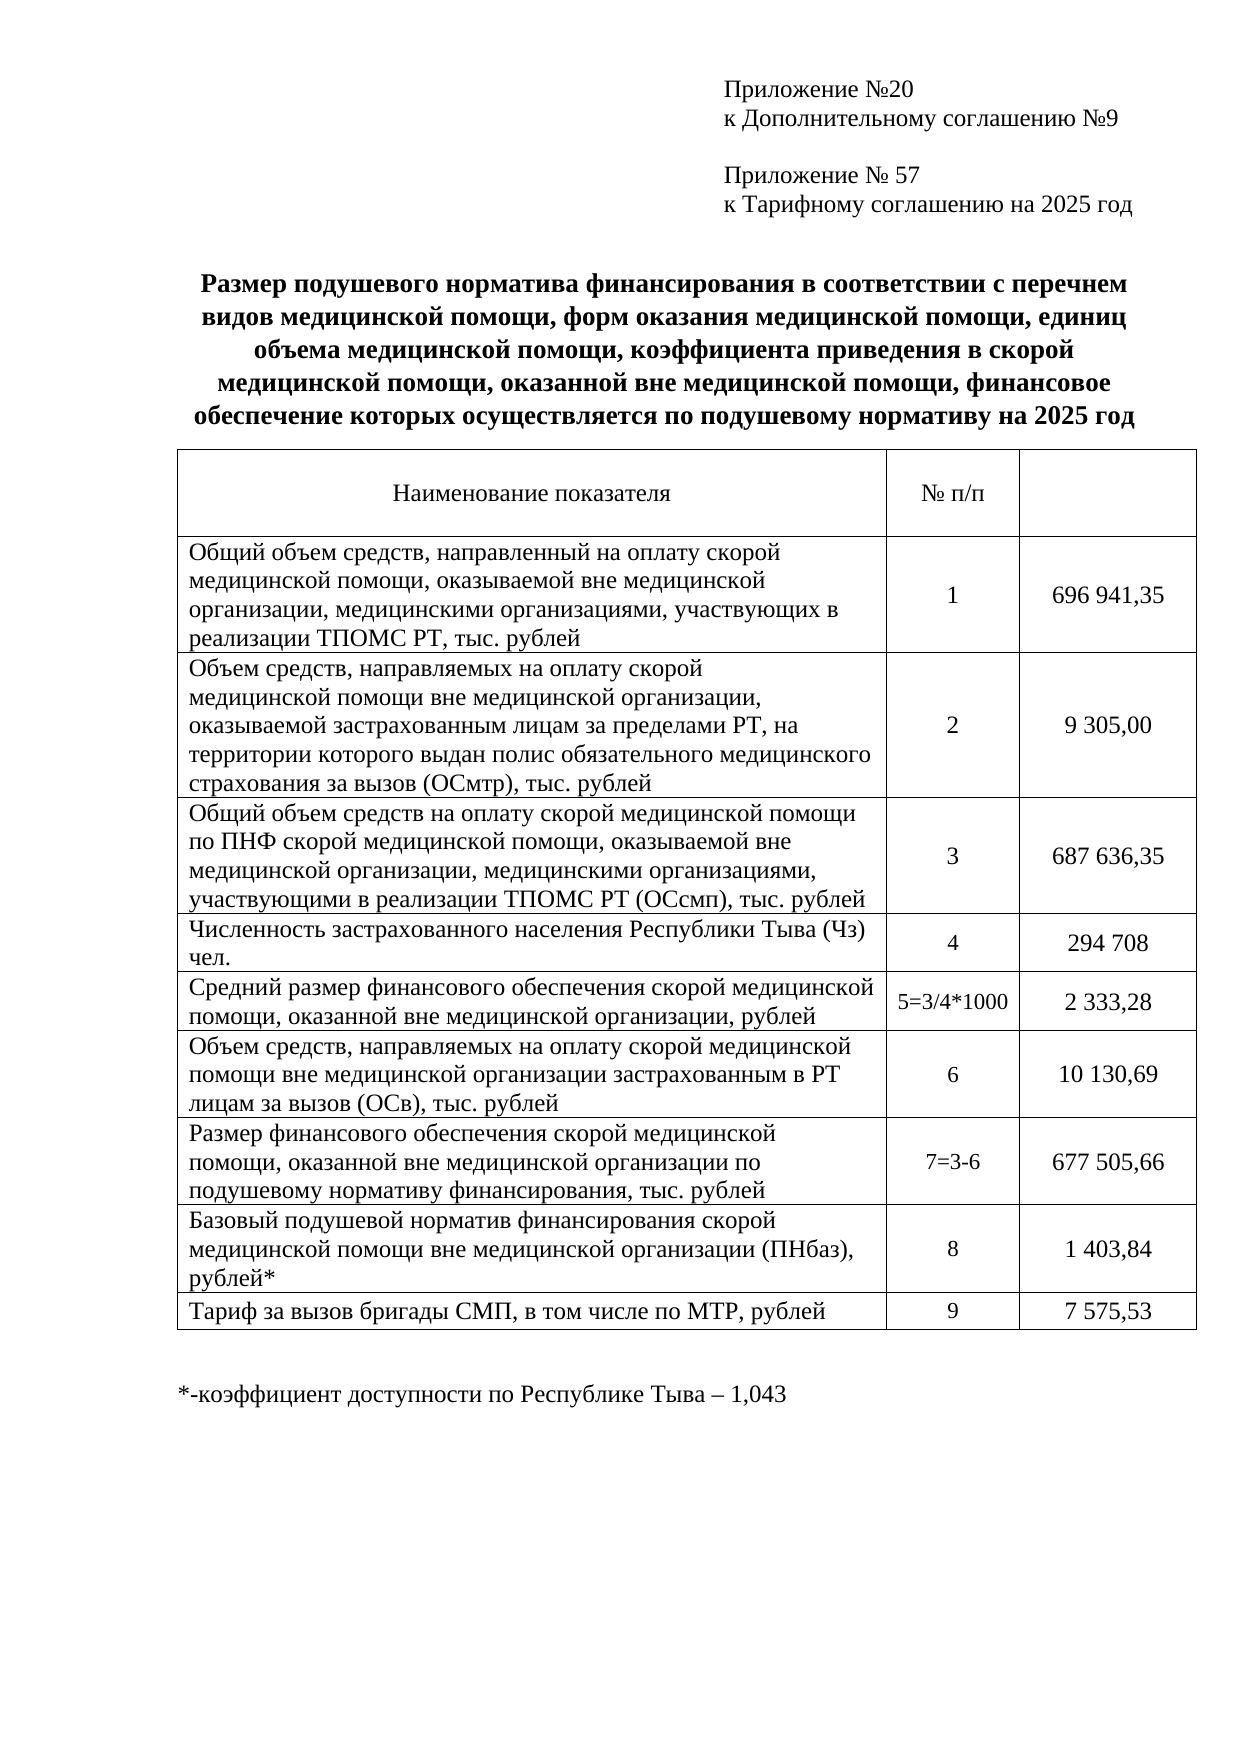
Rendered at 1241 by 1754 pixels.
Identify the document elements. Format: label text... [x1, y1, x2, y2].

table_cell 3 [887, 798, 1019, 913]
table_cell Базовый подушевой норматив финансирования скорой медицинской помощи вне медицинской организации (ПНбаз), рублей* [178, 1205, 886, 1292]
text Размер подушевого норматива финансирования в соответствии с перечнем видов медицинской помощи, форм оказания медицинской помощи, единиц объема медицинской помощи, коэффициента приведения в скорой медицинской помощи, оказанной вне медицинской помощи, финансовое обеспечение которых осуществляется по подушевому нормативу на 2025 год [177, 267, 1152, 430]
table_cell 5=3/4*1000 [887, 972, 1019, 1030]
table_cell 677 505,66 [1020, 1118, 1196, 1204]
table_header [1020, 450, 1196, 536]
table_cell 1 403,84 [1020, 1205, 1196, 1292]
table_cell Объем средств, направляемых на оплату скорой медицинской помощи вне медицинской организации, оказываемой застрахованным лицам за пределами РТ, на территории которого выдан полис обязательного медицинского страхования за вызов (ОСмтр), тыс. рублей [178, 653, 886, 797]
table_cell 7 575,53 [1020, 1293, 1196, 1328]
text *-коэффициент доступности по Республике Тыва – 1,043 [177, 1379, 1152, 1408]
table_cell Размер финансового обеспечения скорой медицинской помощи, оказанной вне медицинской организации по подушевому нормативу финансирования, тыс. рублей [178, 1118, 886, 1204]
table_cell 687 636,35 [1020, 798, 1196, 913]
table_cell Средний размер финансового обеспечения скорой медицинской помощи, оказанной вне медицинской организации, рублей [178, 972, 886, 1030]
table_cell Численность застрахованного населения Республики Тыва (Чз) чел. [178, 914, 886, 971]
text к Дополнительному соглашению №9 [723, 103, 1152, 131]
table_cell 10 130,69 [1020, 1031, 1196, 1117]
table_cell 9 [887, 1293, 1019, 1328]
text к Тарифному соглашению на 2025 год [723, 189, 1152, 218]
table_cell 8 [887, 1205, 1019, 1292]
text Приложение № 57 [723, 160, 1152, 189]
table_cell 2 [887, 653, 1019, 797]
table_cell 7=3-6 [887, 1118, 1019, 1204]
table_cell Объем средств, направляемых на оплату скорой медицинской помощи вне медицинской организации застрахованным в РТ лицам за вызов (ОСв), тыс. рублей [178, 1031, 886, 1117]
table_cell 6 [887, 1031, 1019, 1117]
table_cell Тариф за вызов бригады СМП, в том числе по МТР, рублей [178, 1293, 886, 1328]
table_cell 9 305,00 [1020, 653, 1196, 797]
table_cell 2 333,28 [1020, 972, 1196, 1030]
table_cell Общий объем средств, направленный на оплату скорой медицинской помощи, оказываемой вне медицинской организации, медицинскими организациями, участвующих в реализации ТПОМС РТ, тыс. рублей [178, 537, 886, 652]
table_cell 294 708 [1020, 914, 1196, 971]
table_cell 696 941,35 [1020, 537, 1196, 652]
table_header Наименование показателя [178, 450, 886, 536]
table_cell 4 [887, 914, 1019, 971]
table_header № п/п [887, 450, 1019, 536]
table_cell 1 [887, 537, 1019, 652]
table_cell Общий объем средств на оплату скорой медицинской помощи по ПНФ скорой медицинской помощи, оказываемой вне медицинской организации, медицинскими организациями, участвующими в реализации ТПОМС РТ (ОСсмп), тыс. рублей [178, 798, 886, 913]
text Приложение №20 [723, 74, 1152, 103]
